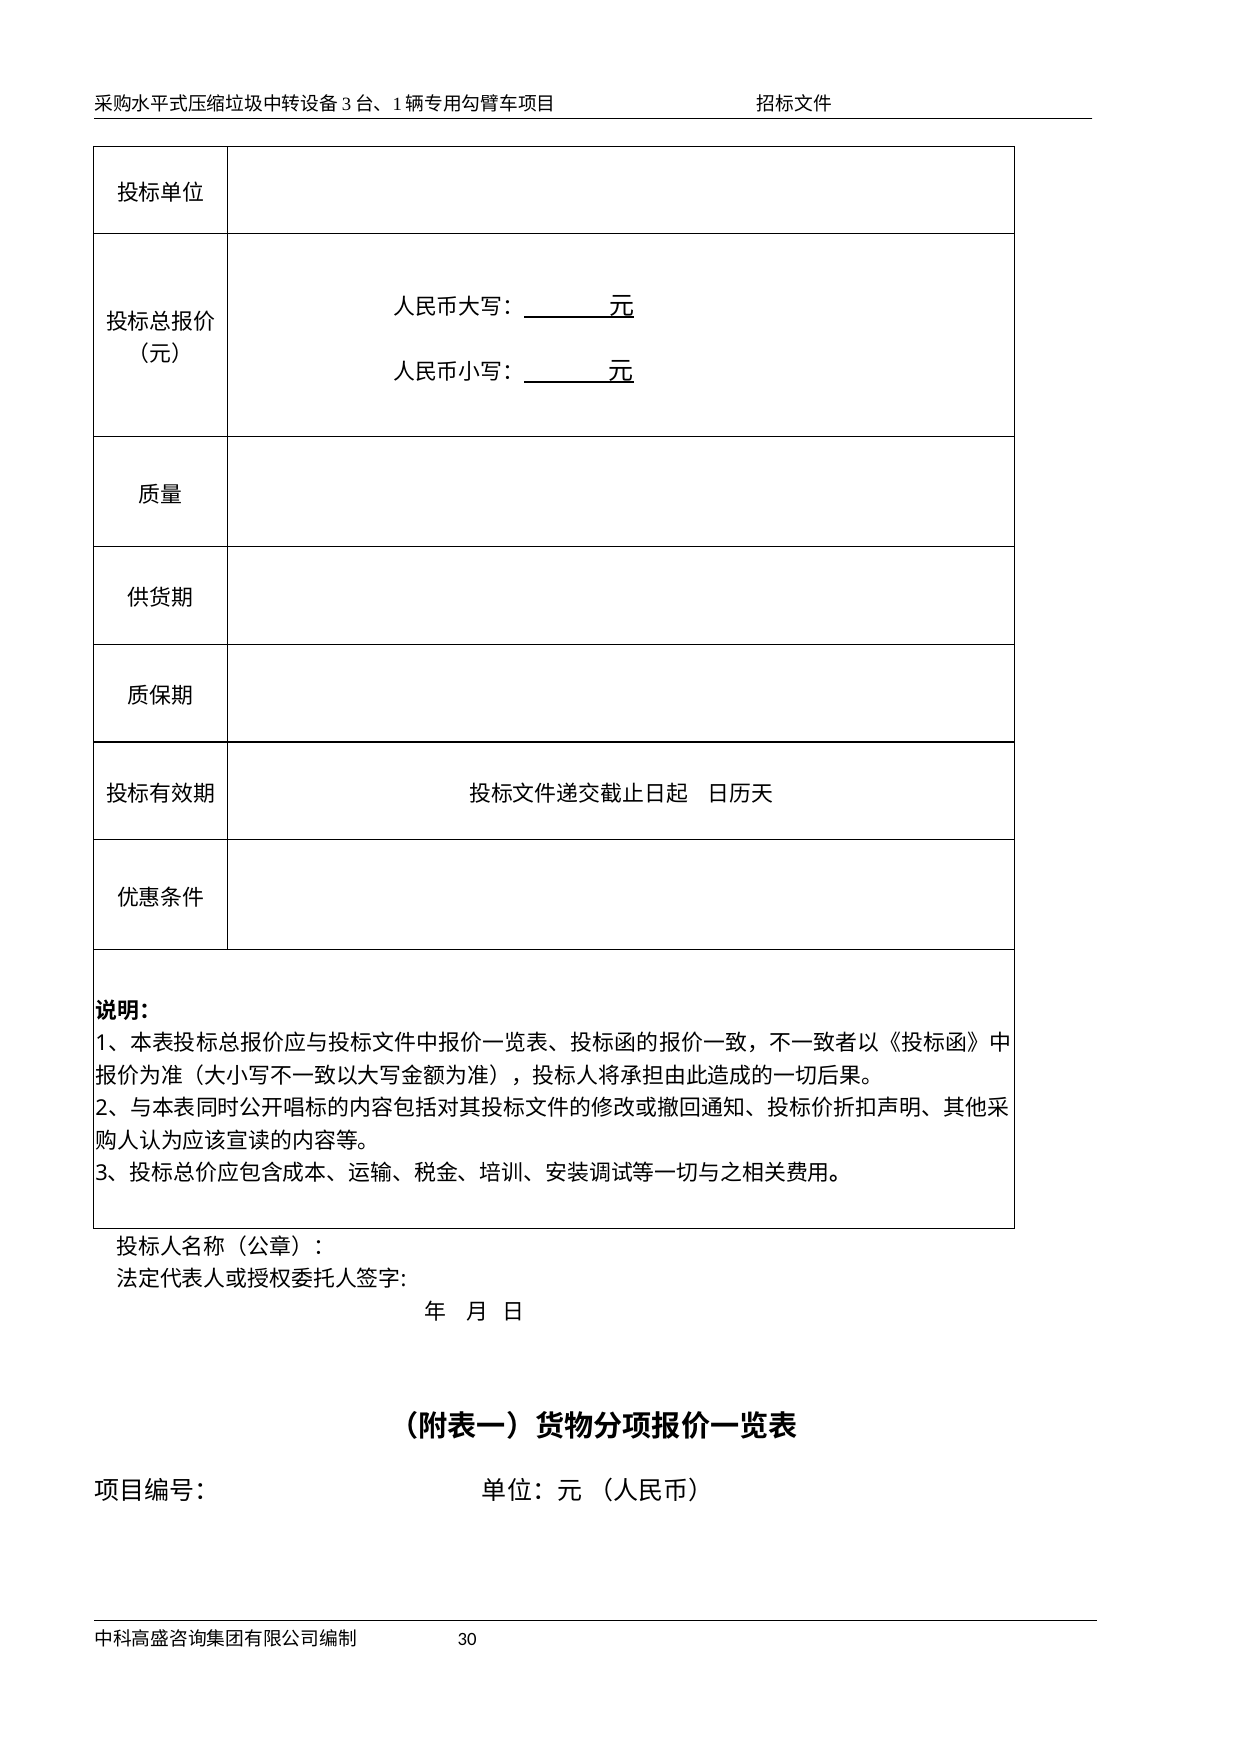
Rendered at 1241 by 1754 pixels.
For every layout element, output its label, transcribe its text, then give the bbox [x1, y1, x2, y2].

table_cell 质保期 [94, 645, 227, 741]
text 项目编号： 单位：元 （人民币） [94, 1456, 1092, 1521]
table_cell 人民币大写： 元 人民币小写： 元 [228, 234, 1014, 436]
table_cell [228, 840, 1014, 949]
table_cell 投标文件递交截止日起 日历天 [228, 743, 1014, 839]
text （附表一）货物分项报价一览表 [94, 1391, 1092, 1456]
table_cell [228, 147, 1014, 233]
text 年 月 日 [94, 1293, 1092, 1326]
text 投标人名称（公章）： [94, 1228, 1092, 1261]
table_cell 供货期 [94, 547, 227, 644]
table_cell 质量 [94, 437, 227, 546]
table_cell 投标有效期 [94, 743, 227, 839]
table_cell [228, 547, 1014, 644]
table_cell [228, 645, 1014, 741]
table_cell 说明： 1、本表投标总报价应与投标文件中报价一览表、投标函的报价一致，不一致者以《投标函》中报价为准（大小写不一致以大写金额为准），投标人将承担由此造成的一切后果。 2、与本表同时公开唱标的内容包括对其投标文件的修改或撤回通知、投标价折扣声明、其他采购人认为应该宣读的内容等。 3、投标总价应包含成本、运输、税金、培训、安装调试等一切与之相关费用。 [94, 950, 1014, 1227]
table_cell 投标单位 [94, 147, 227, 233]
table_cell 投标总报价（元） [94, 234, 227, 436]
table_cell 优惠条件 [94, 840, 227, 949]
table_cell [228, 437, 1014, 546]
text 法定代表人或授权委托人签字: [94, 1261, 1092, 1293]
